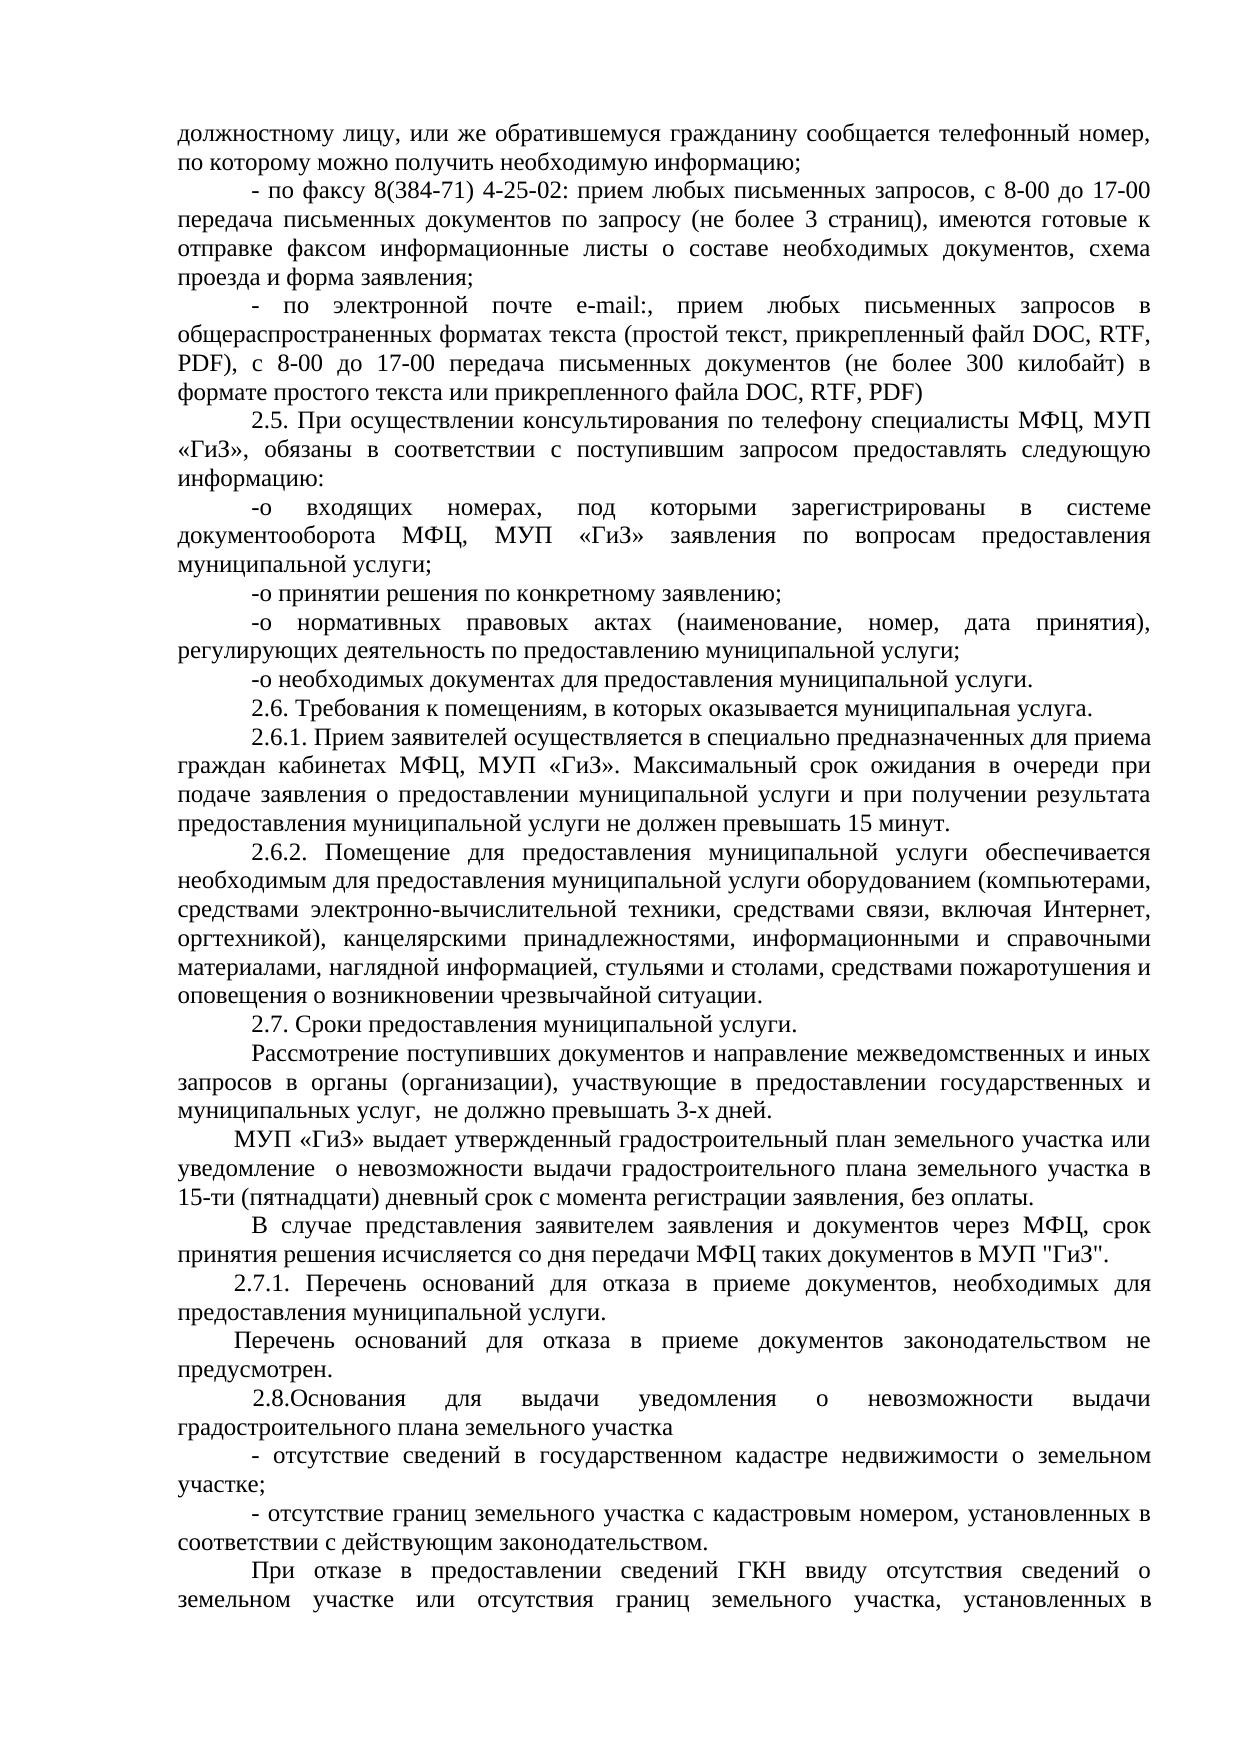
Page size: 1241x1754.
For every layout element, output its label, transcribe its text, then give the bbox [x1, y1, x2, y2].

text Рассмотрение поступивших документов и направление межведомственных и иных запросов в органы (организации), участвующие в предоставлении государственных и муниципальных услуг, не должно превышать 3-х дней. [177, 1038, 1152, 1124]
text -о нормативных правовых актах (наименование, номер, дата принятия), регулирующих деятельность по предоставлению муниципальной услуги; [177, 607, 1152, 664]
text МУП «ГиЗ» выдает утвержденный градостроительный план земельного участка или уведомление о невозможности выдачи градостроительного плана земельного участка в 15-ти (пятнадцати) дневный срок с момента регистрации заявления, без оплаты. [177, 1124, 1152, 1211]
text 2.6.1. Прием заявителей осуществляется в специально предназначенных для приема граждан кабинетах МФЦ, МУП «ГиЗ». Максимальный срок ожидания в очереди при подаче заявления о предоставлении муниципальной услуги и при получении результата предоставления муниципальной услуги не должен превышать 15 минут. [177, 722, 1152, 837]
text -о необходимых документах для предоставления муниципальной услуги. [177, 664, 1152, 693]
text Перечень оснований для отказа в приеме документов законодательством не предусмотрен. [177, 1326, 1152, 1383]
text - по электронной почте e-mail:, прием любых письменных запросов в общераспространенных форматах текста (простой текст, прикрепленный файл DOC, RTF, PDF), с 8-00 до 17-00 передача письменных документов (не более 300 килобайт) в формате простого текста или прикрепленного файла DOC, RTF, PDF) [177, 291, 1152, 406]
text В случае представления заявителем заявления и документов через МФЦ, срок принятия решения исчисляется со дня передачи МФЦ таких документов в МУП "ГиЗ". [177, 1211, 1152, 1268]
text 2.5. При осуществлении консультирования по телефону специалисты МФЦ, МУП «ГиЗ», обязаны в соответствии с поступившим запросом предоставлять следующую информацию: [177, 406, 1152, 492]
text 2.6.2. Помещение для предоставления муниципальной услуги обеспечивается необходимым для предоставления муниципальной услуги оборудованием (компьютерами, средствами электронно-вычислительной техники, средствами связи, включая Интернет, оргтехникой), канцелярскими принадлежностями, информационными и справочными материалами, наглядной информацией, стульями и столами, средствами пожаротушения и оповещения о возникновении чрезвычайной ситуации. [177, 837, 1152, 1009]
text 2.7. Сроки предоставления муниципальной услуги. [177, 1009, 1152, 1038]
text - отсутствие сведений в государственном кадастре недвижимости о земельном участке; [177, 1441, 1152, 1498]
text -о входящих номерах, под которыми зарегистрированы в системе документооборота МФЦ, МУП «ГиЗ» заявления по вопросам предоставления муниципальной услуги; [177, 492, 1152, 578]
text - отсутствие границ земельного участка с кадастровым номером, установленных в соответствии с действующим законодательством. [177, 1498, 1152, 1556]
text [177, 1556, 1152, 1613]
text 2.8.Основания для выдачи уведомления о невозможности выдачи градостроительного плана земельного участка [177, 1383, 1152, 1441]
text 2.7.1. Перечень оснований для отказа в приеме документов, необходимых для предоставления муниципальной услуги. [177, 1268, 1152, 1326]
text - по факсу 8(384-71) 4-25-02: прием любых письменных запросов, с 8-00 до 17-00 передача письменных документов по запросу (не более 3 страниц), имеются готовые к отправке факсом информационные листы о составе необходимых документов, схема проезда и форма заявления; [177, 176, 1152, 291]
text 2.6. Требования к помещениям, в которых оказывается муниципальная услуга. [177, 693, 1152, 722]
text -о принятии решения по конкретному заявлению; [177, 578, 1152, 607]
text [177, 118, 1152, 176]
